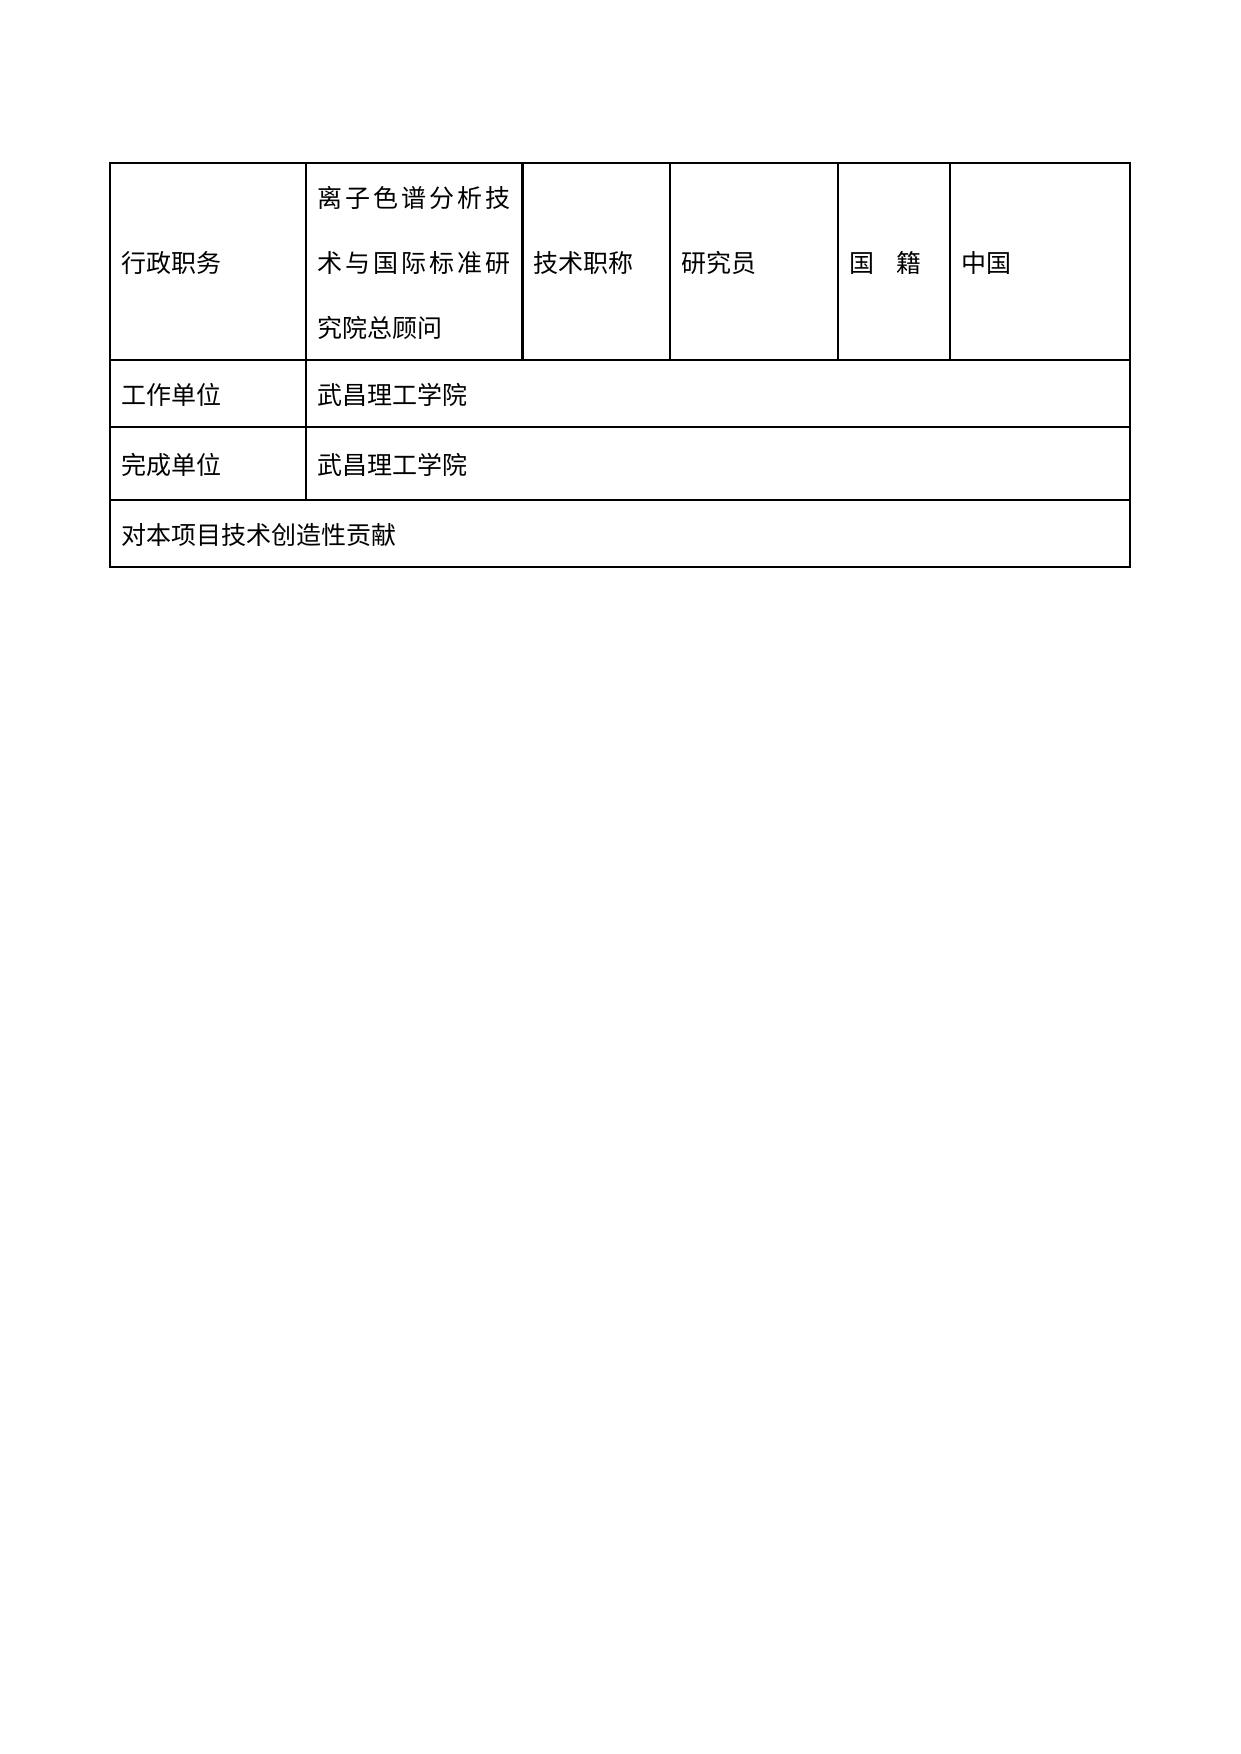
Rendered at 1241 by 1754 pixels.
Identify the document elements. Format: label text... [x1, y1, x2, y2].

table_cell 对本项目技术创造性贡献 [111, 501, 1129, 566]
table_cell 研究员 [671, 164, 837, 359]
table_cell 离子色谱分析技术与国际标准研究院总顾问 [307, 164, 521, 359]
table_cell 武昌理工学院 [307, 428, 1129, 499]
table_cell 行政职务 [111, 164, 305, 359]
table_cell 国 籍 [839, 164, 949, 359]
table_cell 中国 [951, 164, 1129, 359]
table_cell 武昌理工学院 [307, 361, 1129, 426]
table_cell 技术职称 [524, 164, 669, 359]
table_cell 工作单位 [111, 361, 305, 426]
table_cell 完成单位 [111, 428, 305, 499]
